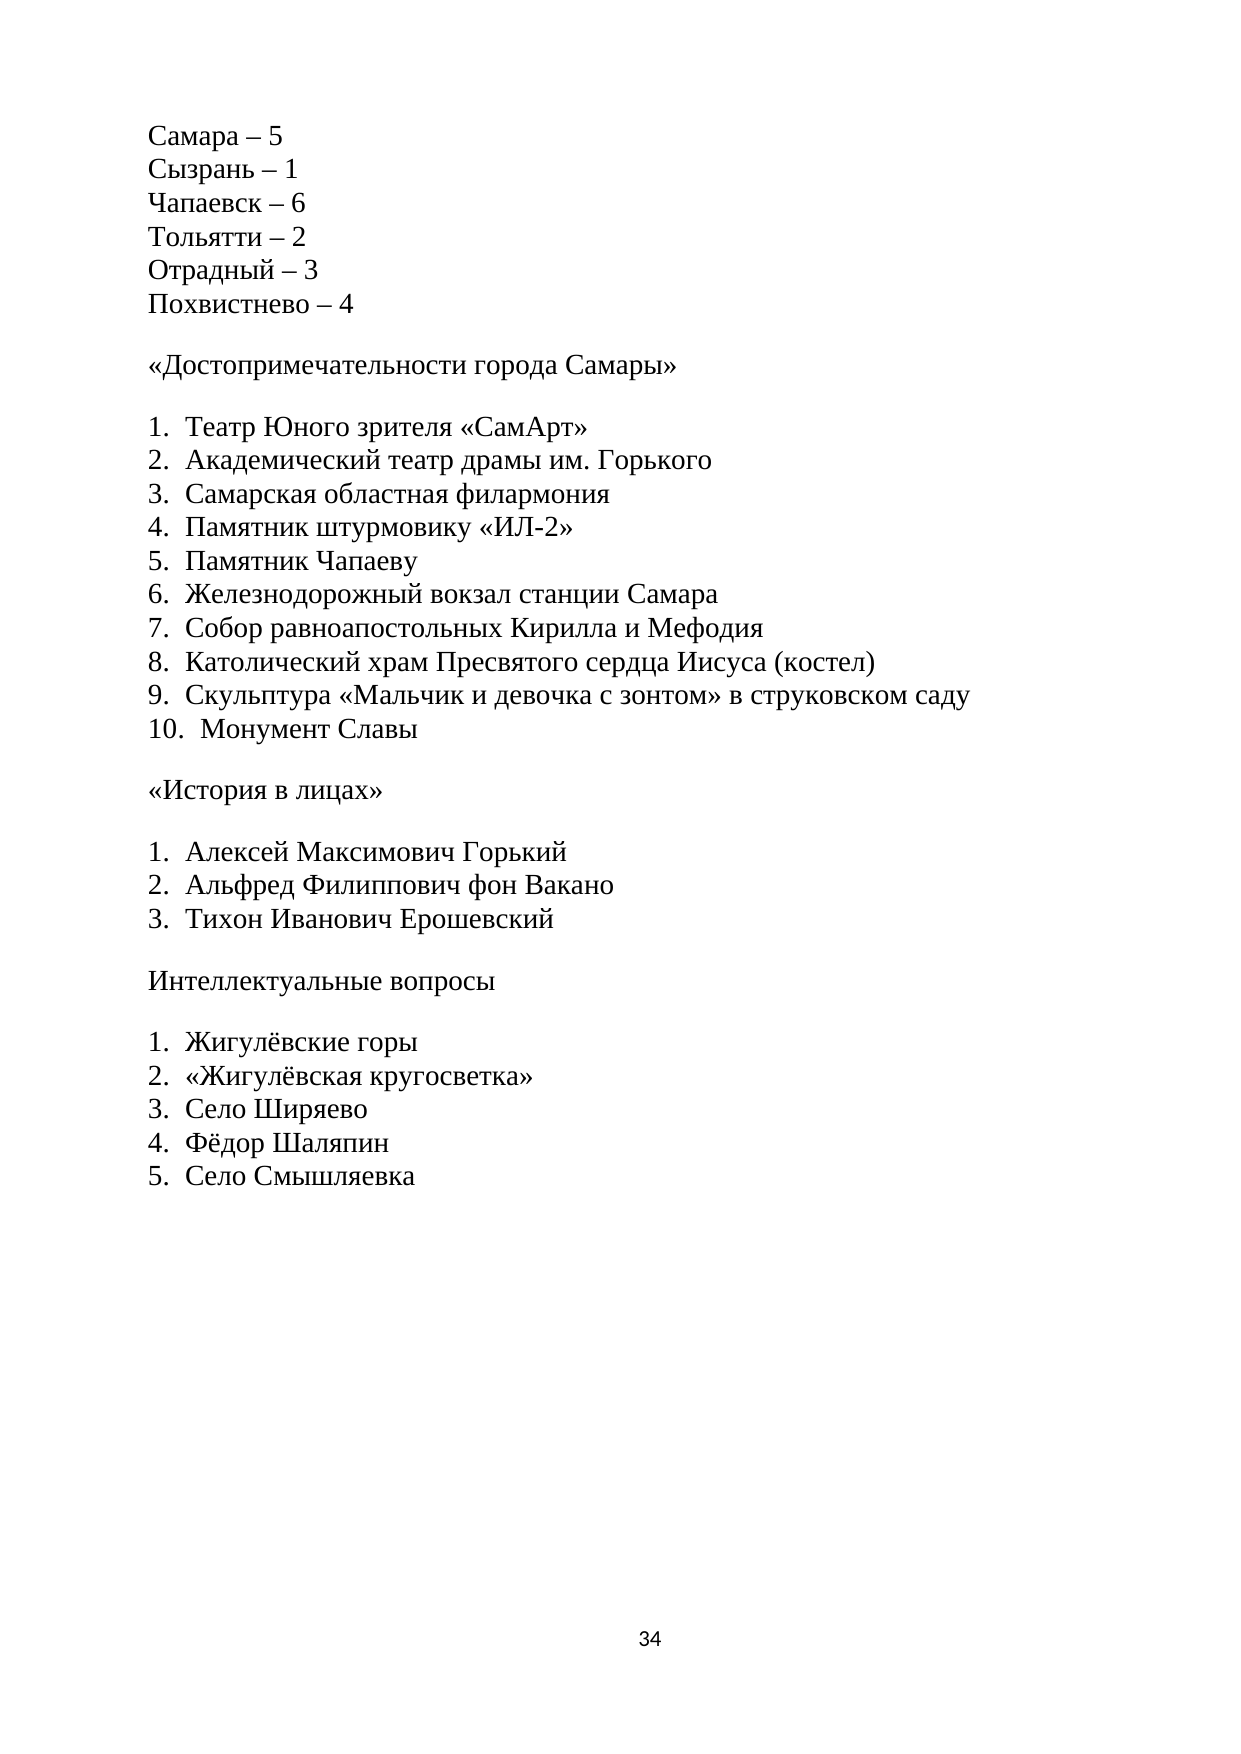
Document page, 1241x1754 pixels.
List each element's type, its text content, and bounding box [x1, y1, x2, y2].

text 10. Монумент Славы [148, 711, 1152, 744]
text 6. Железнодорожный вокзал станции Самара [148, 577, 1152, 610]
text Чапаевск – 6 [148, 185, 1152, 219]
text 3. Самарская областная филармония [148, 476, 1152, 509]
text Похвистнево – 4 [148, 286, 1152, 319]
text «Достопримечательности города Самары» [148, 347, 1152, 381]
text Самара – 5 [148, 118, 1152, 152]
text Интеллектуальные вопросы [148, 963, 1152, 996]
text 8. Католический храм Пресвятого сердца Иисуса (костел) [148, 644, 1152, 677]
text 3. Село Ширяево [148, 1091, 1152, 1125]
text Тольятти – 2 [148, 219, 1152, 252]
text Сызрань – 1 [148, 152, 1152, 185]
text 5. Село Смышляевка [148, 1158, 1152, 1192]
text 4. Памятник штурмовику «ИЛ-2» [148, 509, 1152, 543]
text 4. Фёдор Шаляпин [148, 1125, 1152, 1158]
text 1. Жигулёвские горы [148, 1024, 1152, 1058]
text «История в лицах» [148, 772, 1152, 806]
text 7. Собор равноапостольных Кирилла и Мефодия [148, 610, 1152, 644]
text 2. Академический театр драмы им. Горького [148, 442, 1152, 476]
text 1. Театр Юного зрителя «СамАрт» [148, 409, 1152, 442]
text 1. Алексей Максимович Горький [148, 834, 1152, 867]
text 9. Скульптура «Мальчик и девочка с зонтом» в струковском саду [148, 677, 1152, 711]
text 5. Памятник Чапаеву [148, 543, 1152, 577]
text 2. «Жигулёвская кругосветка» [148, 1058, 1152, 1091]
text 2. Альфред Филиппович фон Вакано [148, 867, 1152, 901]
text Отрадный – 3 [148, 252, 1152, 286]
text 3. Тихон Иванович Ерошевский [148, 901, 1152, 934]
